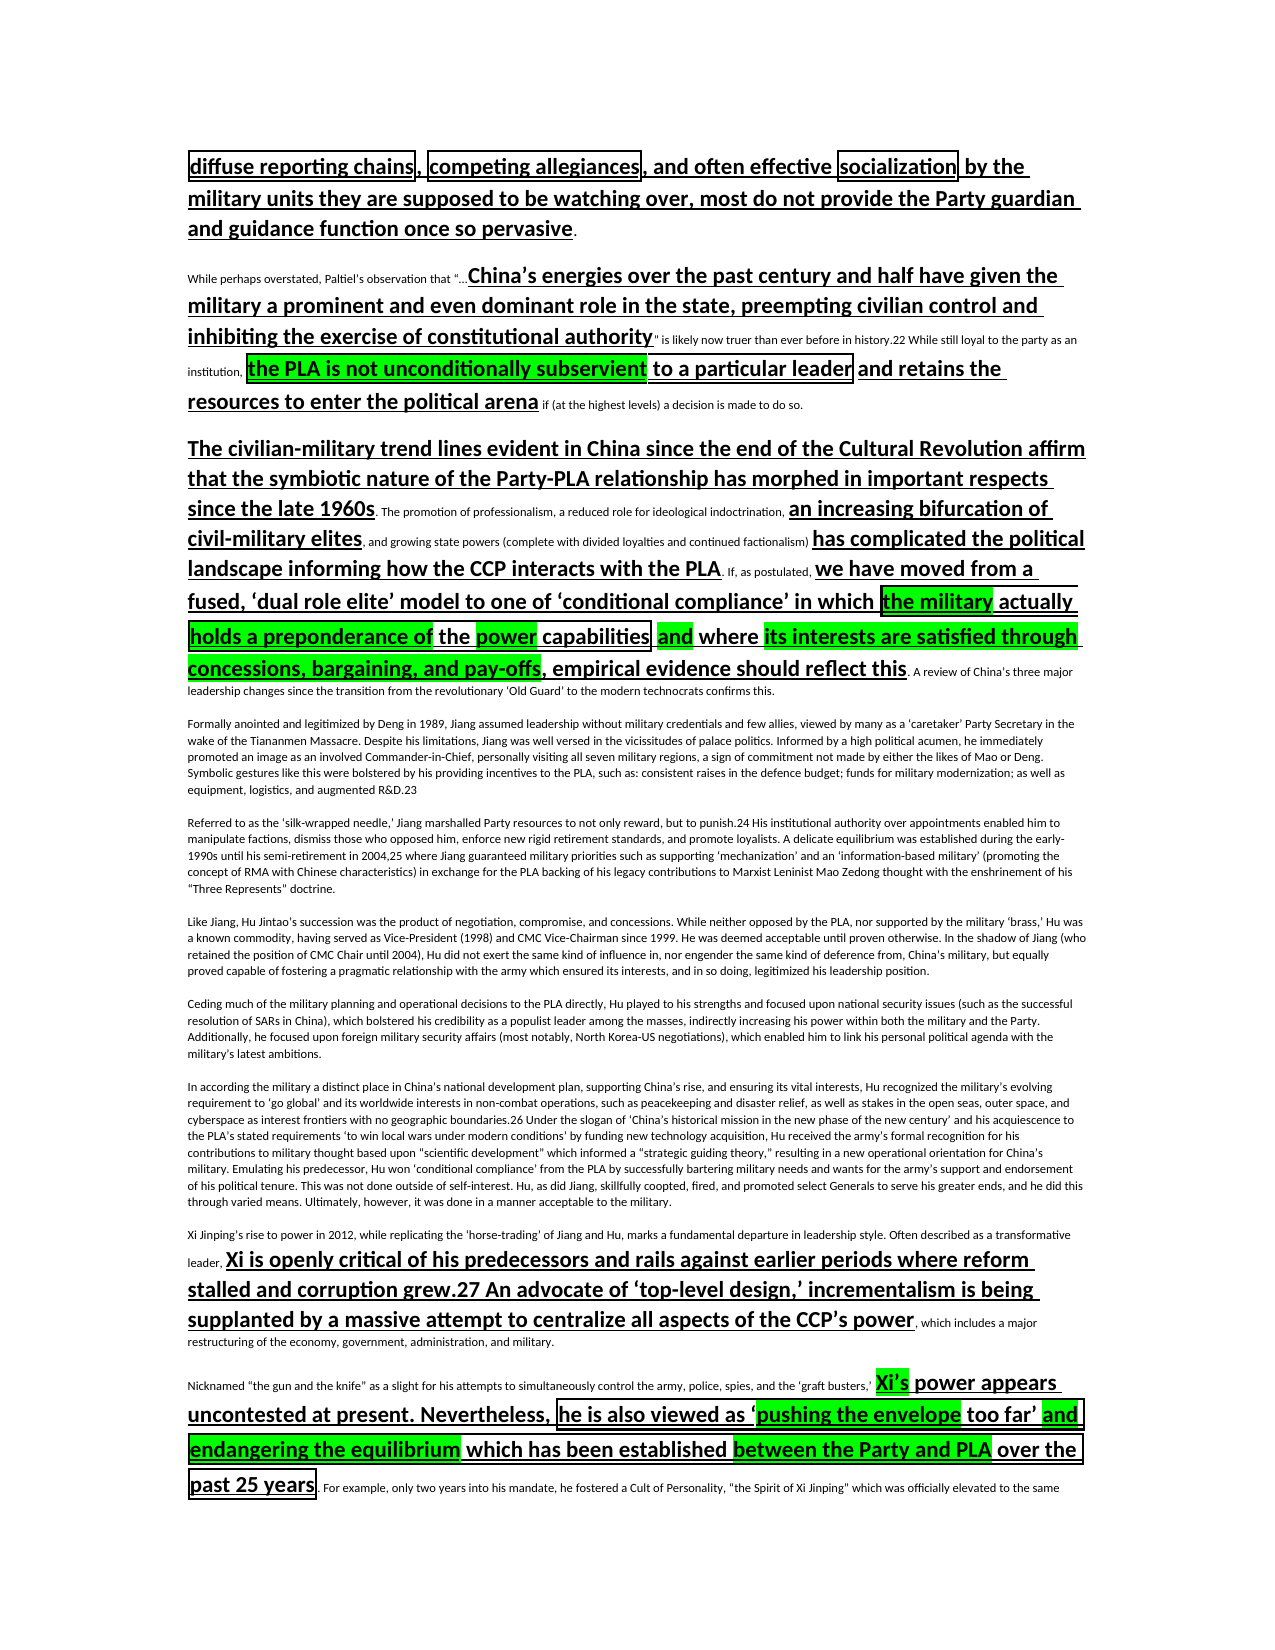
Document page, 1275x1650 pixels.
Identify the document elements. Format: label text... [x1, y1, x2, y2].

text Xi Jinping’s rise to power in 2012, while replicating the ‘horse-trading’ of Jiang and Hu, marks a fundamental departure in leadership style. Often described as a transformative leader, Xi is openly critical of his predecessors and rails against earlier periods where reform stalled and corruption grew.27 An advocate of ‘top-level design,’ incrementalism is being supplanted by a massive attempt to centralize all aspects of the CCP’s power, which includes a major restructuring of the economy, government, administration, and military. [187, 1228, 1087, 1350]
text The civilian-military trend lines evident in China since the end of the Cultural Revolution affirm that the symbiotic nature of the Party-PLA relationship has morphed in important respects since the late 1960s. The promotion of professionalism, a reduced role for ideological indoctrination, an increasing bifurcation of civil-military elites, and growing state powers (complete with divided loyalties and continued factionalism) has complicated the political landscape informing how the CCP interacts with the PLA. If, as postulated, we have moved from a fused, ‘dual role elite’ model to one of ‘conditional compliance’ in which the military actually holds a preponderance of the power capabilities and where its interests are satisfied through concessions, bargaining, and pay-offs, empirical evidence should reflect this. A review of China’s three major leadership changes since the transition from the revolutionary ‘Old Guard’ to the modern technocrats confirms this. [187, 434, 1087, 698]
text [187, 1368, 1087, 1500]
text Ceding much of the military planning and operational decisions to the PLA directly, Hu played to his strengths and focused upon national security issues (such as the successful resolution of SARs in China), which bolstered his credibility as a populist leader among the masses, indirectly increasing his power within both the military and the Party. Additionally, he focused upon foreign military security affairs (most notably, North Korea-US negotiations), which enabled him to link his personal political agenda with the military’s latest ambitions. [187, 997, 1087, 1061]
text While perhaps overstated, Paltiel’s observation that “…China’s energies over the past century and half have given the military a prominent and even dominant role in the state, preempting civilian control and inhibiting the exercise of constitutional authority” is likely now truer than ever before in history.22 While still loyal to the party as an institution, the PLA is not unconditionally subservient to a particular leader and retains the resources to enter the political arena if (at the highest levels) a decision is made to do so. [187, 261, 1087, 415]
text Formally anointed and legitimized by Deng in 1989, Jiang assumed leadership without military credentials and few allies, viewed by many as a ‘caretaker’ Party Secretary in the wake of the Tiananmen Massacre. Despite his limitations, Jiang was well versed in the vicissitudes of palace politics. Informed by a high political acumen, he immediately promoted an image as an involved Commander-in-Chief, personally visiting all seven military regions, a sign of commitment not made by either the likes of Mao or Deng. Symbolic gestures like this were bolstered by his providing incentives to the PLA, such as: consistent raises in the defence budget; funds for military modernization; as well as equipment, logistics, and augmented R&D.23 [187, 716, 1087, 797]
text In according the military a distinct place in China’s national development plan, supporting China’s rise, and ensuring its vital interests, Hu recognized the military’s evolving requirement to ‘go global’ and its worldwide interests in non-combat operations, such as peacekeeping and disaster relief, as well as stakes in the open seas, outer space, and cyberspace as interest frontiers with no geographic boundaries.26 Under the slogan of ‘China’s historical mission in the new phase of the new century’ and his acquiescence to the PLA’s stated requirements ‘to win local wars under modern conditions’ by funding new technology acquisition, Hu received the army’s formal recognition for his contributions to military thought based upon “scientific development” which informed a “strategic guiding theory,” resulting in a new operational orientation for China’s military. Emulating his predecessor, Hu won ‘conditional compliance’ from the PLA by successfully bartering military needs and wants for the army’s support and endorsement of his political tenure. This was not done outside of self-interest. Hu, as did Jiang, skillfully coopted, fired, and promoted select Generals to serve his greater ends, and he did this through varied means. Ultimately, however, it was done in a manner acceptable to the military. [187, 1079, 1087, 1210]
text Like Jiang, Hu Jintao’s succession was the product of negotiation, compromise, and concessions. While neither opposed by the PLA, nor supported by the military ‘brass,’ Hu was a known commodity, having served as Vice-President (1998) and CMC Vice-Chairman since 1999. He was deemed acceptable until proven otherwise. In the shadow of Jiang (who retained the position of CMC Chair until 2004), Hu did not exert the same kind of influence in, nor engender the same kind of deference from, China’s military, but equally proved capable of fostering a pragmatic relationship with the army which ensured its interests, and in so doing, legitimized his leadership position. [187, 914, 1087, 979]
text Referred to as the ‘silk-wrapped needle,’ Jiang marshalled Party resources to not only reward, but to punish.24 His institutional authority over appointments enabled him to manipulate factions, dismiss those who opposed him, enforce new rigid retirement standards, and promote loyalists. A delicate equilibrium was established during the early-1990s until his semi-retirement in 2004,25 where Jiang guaranteed military priorities such as supporting ‘mechanization’ and an ‘information-based military’ (promoting the concept of RMA with Chinese characteristics) in exchange for the PLA backing of his legacy contributions to Marxist Leninist Mao Zedong thought with the enshrinement of his “Three Represents” doctrine. [187, 815, 1087, 896]
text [187, 150, 1087, 243]
